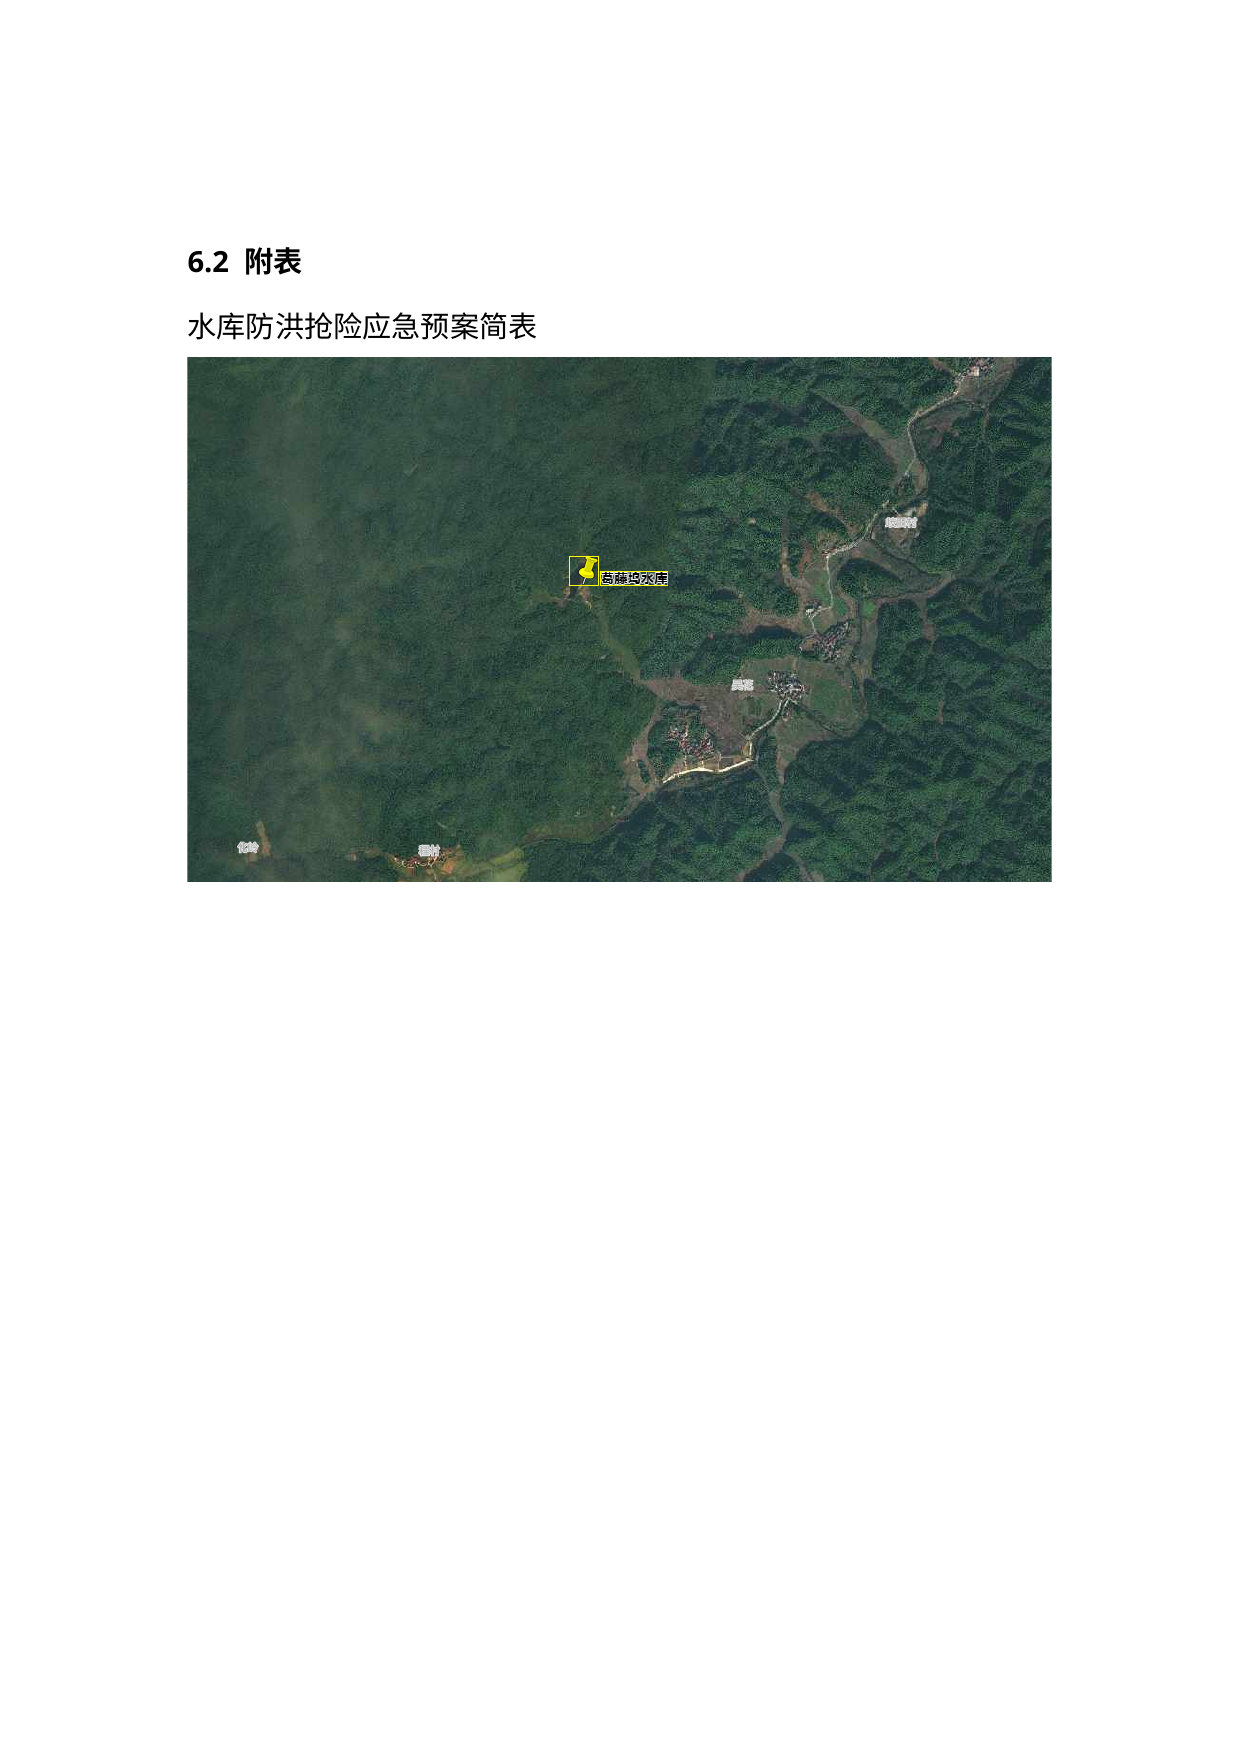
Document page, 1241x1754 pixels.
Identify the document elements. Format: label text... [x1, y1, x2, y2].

text 水库防洪抢险应急预案简表 [187, 292, 1053, 357]
picture [187, 357, 1052, 882]
text 6.2 附表 [187, 227, 1053, 292]
